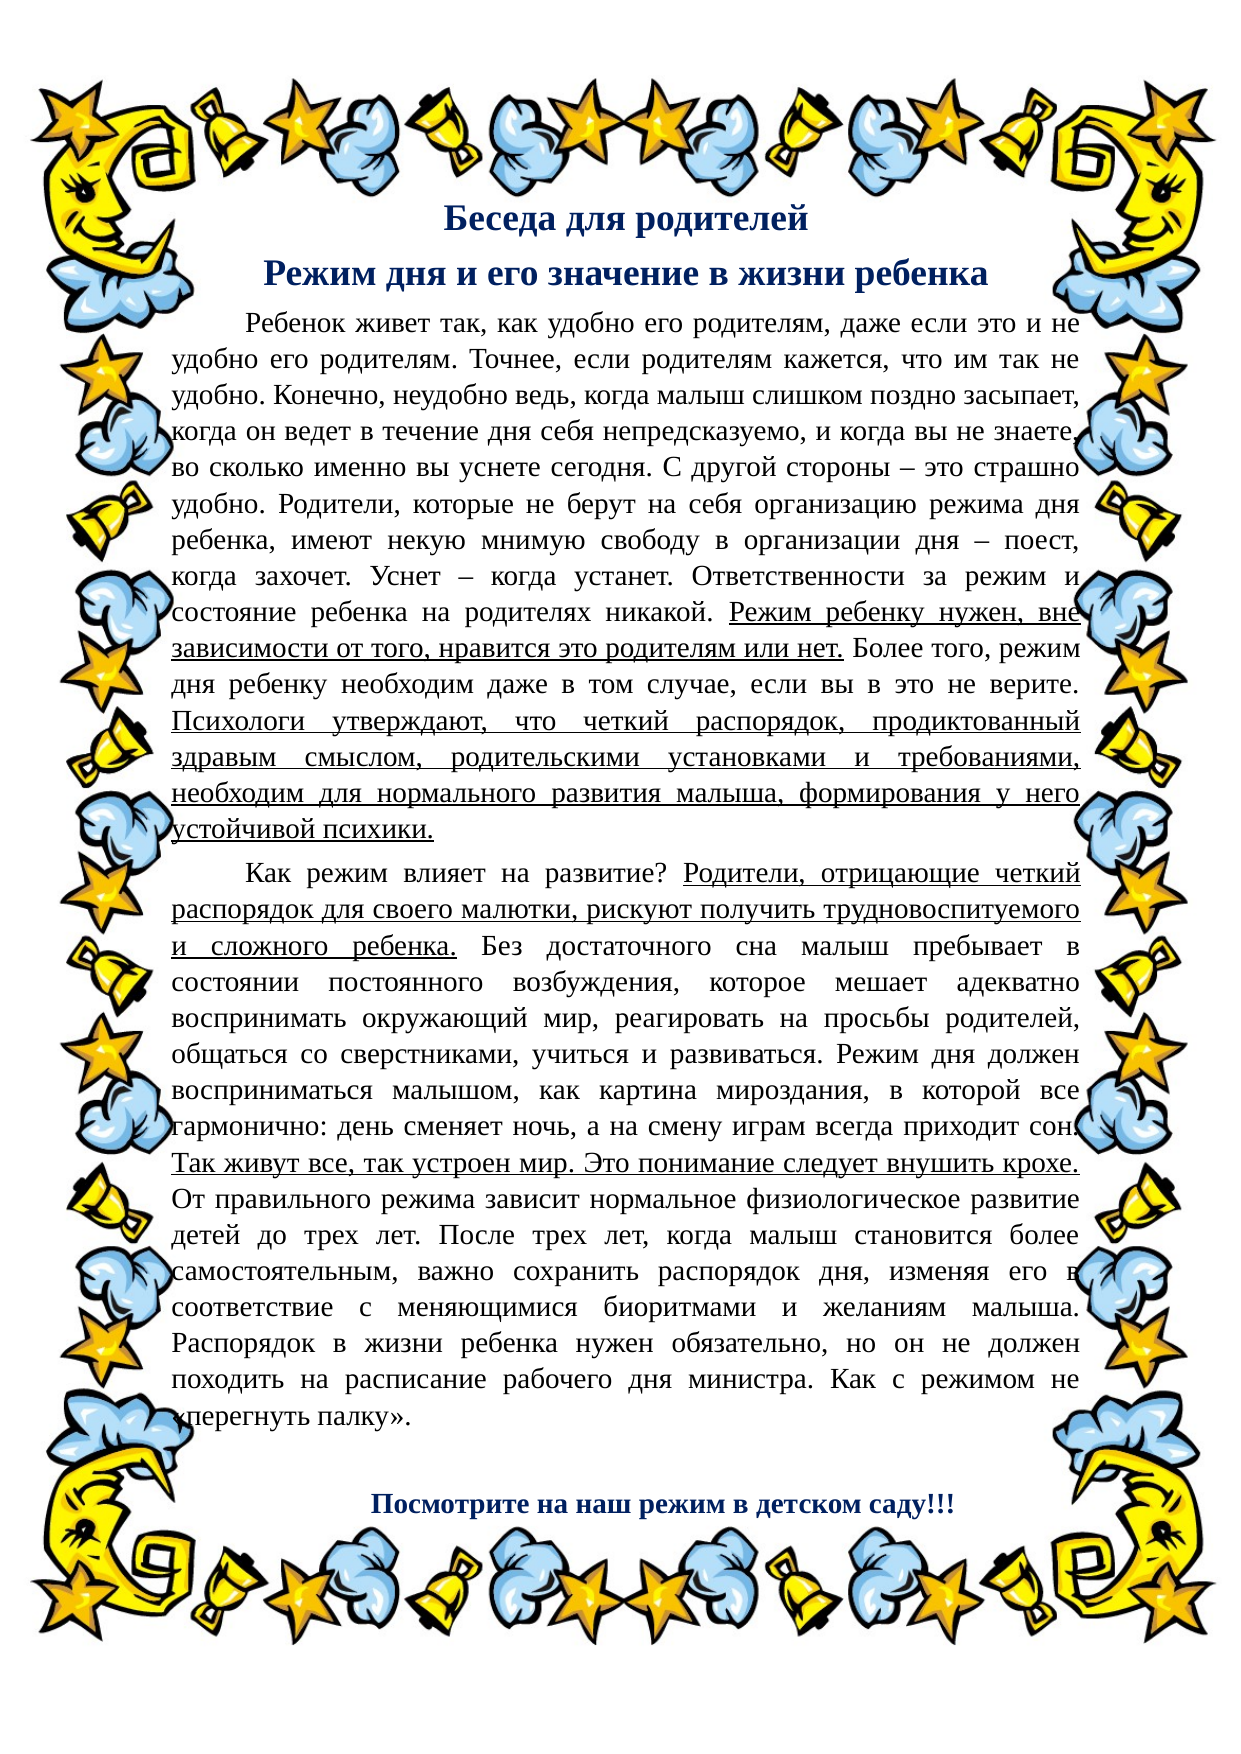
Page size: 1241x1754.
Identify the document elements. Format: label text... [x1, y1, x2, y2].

text Беседа для родителей [171, 195, 1081, 238]
text Ребенок живет так, как удобно его родителям, даже если это и не удобно его родителям. Точнее, если родителям кажется, что им так не удобно. Конечно, неудобно ведь, когда малыш слишком поздно засыпает, когда он ведет в течение дня себя непредсказуемо, и когда вы не знаете, во сколько именно вы уснете сегодня. С другой стороны – это страшно удобно. Родители, которые не берут на себя организацию режима дня ребенка, имеют некую мнимую свободу в организации дня – поест, когда захочет. Уснет – когда устанет. Ответственности за режим и состояние ребенка на родителях никакой. Режим ребенку нужен, вне зависимости от того, нравится это родителям или нет. Более того, режим дня ребенку необходим даже в том случае, если вы в это не верите. Психологи утверждают, что четкий распорядок, продиктованный здравым смыслом, родительскими установками и требованиями, необходим для нормального развития малыша, формирования у него устойчивой психики. [171, 305, 1081, 732]
text Посмотрите на наш режим в детском саду!!! [171, 1487, 1081, 1520]
text Как режим влияет на развитие? Родители, отрицающие четкий распорядок для своего малютки, рискуют получить трудновоспитуемого и сложного ребенка. Без достаточного сна малыш пребывает в состоянии постоянного возбуждения, которое мешает адекватно воспринимать окружающий мир, реагировать на просьбы родителей, общаться со сверстниками, учиться и развиваться. Режим дня должен восприниматься малышом, как картина мироздания, в которой все гармонично: день сменяет ночь, а на смену играм всегда приходит сон. Так живут все, так устроен мир. Это понимание следует внушить крохе. От правильного режима зависит нормальное физиологическое развитие детей до трех лет. После трех лет, когда малыш становится более самостоятельным, важно сохранить распорядок дня, изменяя его в соответствие с меняющимися биоритмами и желаниям малыша. Распорядок в жизни ребенка нужен обязательно, но он не должен походить на расписание рабочего дня министра. Как с режимом не «перегнуть палку». [171, 922, 1081, 1431]
text Режим дня и его значение в жизни ребенка [171, 250, 1081, 293]
text Ребенок живет так, как удобно его родителям, даже если это и не удобно его родителям. Точнее, если родителям кажется, что им так не удобно. Конечно, неудобно ведь, когда малыш слишком поздно засыпает, когда он ведет в течение дня себя непредсказуемо, и когда вы не знаете, во сколько именно вы уснете сегодня. С другой стороны – это страшно удобно. Родители, которые не берут на себя организацию режима дня ребенка, имеют некую мнимую свободу в организации дня – поест, когда захочет. Уснет – когда устанет. Ответственности за режим и состояние ребенка на родителях никакой. Режим ребенку нужен, вне зависимости от того, нравится это родителям или нет. Более того, режим дня ребенку необходим даже в том случае, если вы в это не верите. Психологи утверждают, что четкий распорядок, продиктованный здравым смыслом, родительскими установками и требованиями, необходим для нормального развития малыша, формирования у него устойчивой психики. [171, 769, 1081, 844]
text Как режим влияет на развитие? Родители, отрицающие четкий распорядок для своего малютки, рискуют получить трудновоспитуемого и сложного ребенка. Без достаточного сна малыш пребывает в состоянии постоянного возбуждения, которое мешает адекватно воспринимать окружающий мир, реагировать на просьбы родителей, общаться со сверстниками, учиться и развиваться. Режим дня должен восприниматься малышом, как картина мироздания, в которой все гармонично: день сменяет ночь, а на смену играм всегда приходит сон. Так живут все, так устроен мир. Это понимание следует внушить крохе. От правильного режима зависит нормальное физиологическое развитие детей до трех лет. После трех лет, когда малыш становится более самостоятельным, важно сохранить распорядок дня, изменяя его в соответствие с меняющимися биоритмами и желаниям малыша. Распорядок в жизни ребенка нужен обязательно, но он не должен походить на расписание рабочего дня министра. Как с режимом не «перегнуть палку». [171, 856, 1081, 921]
picture [0, 0, 1241, 1749]
